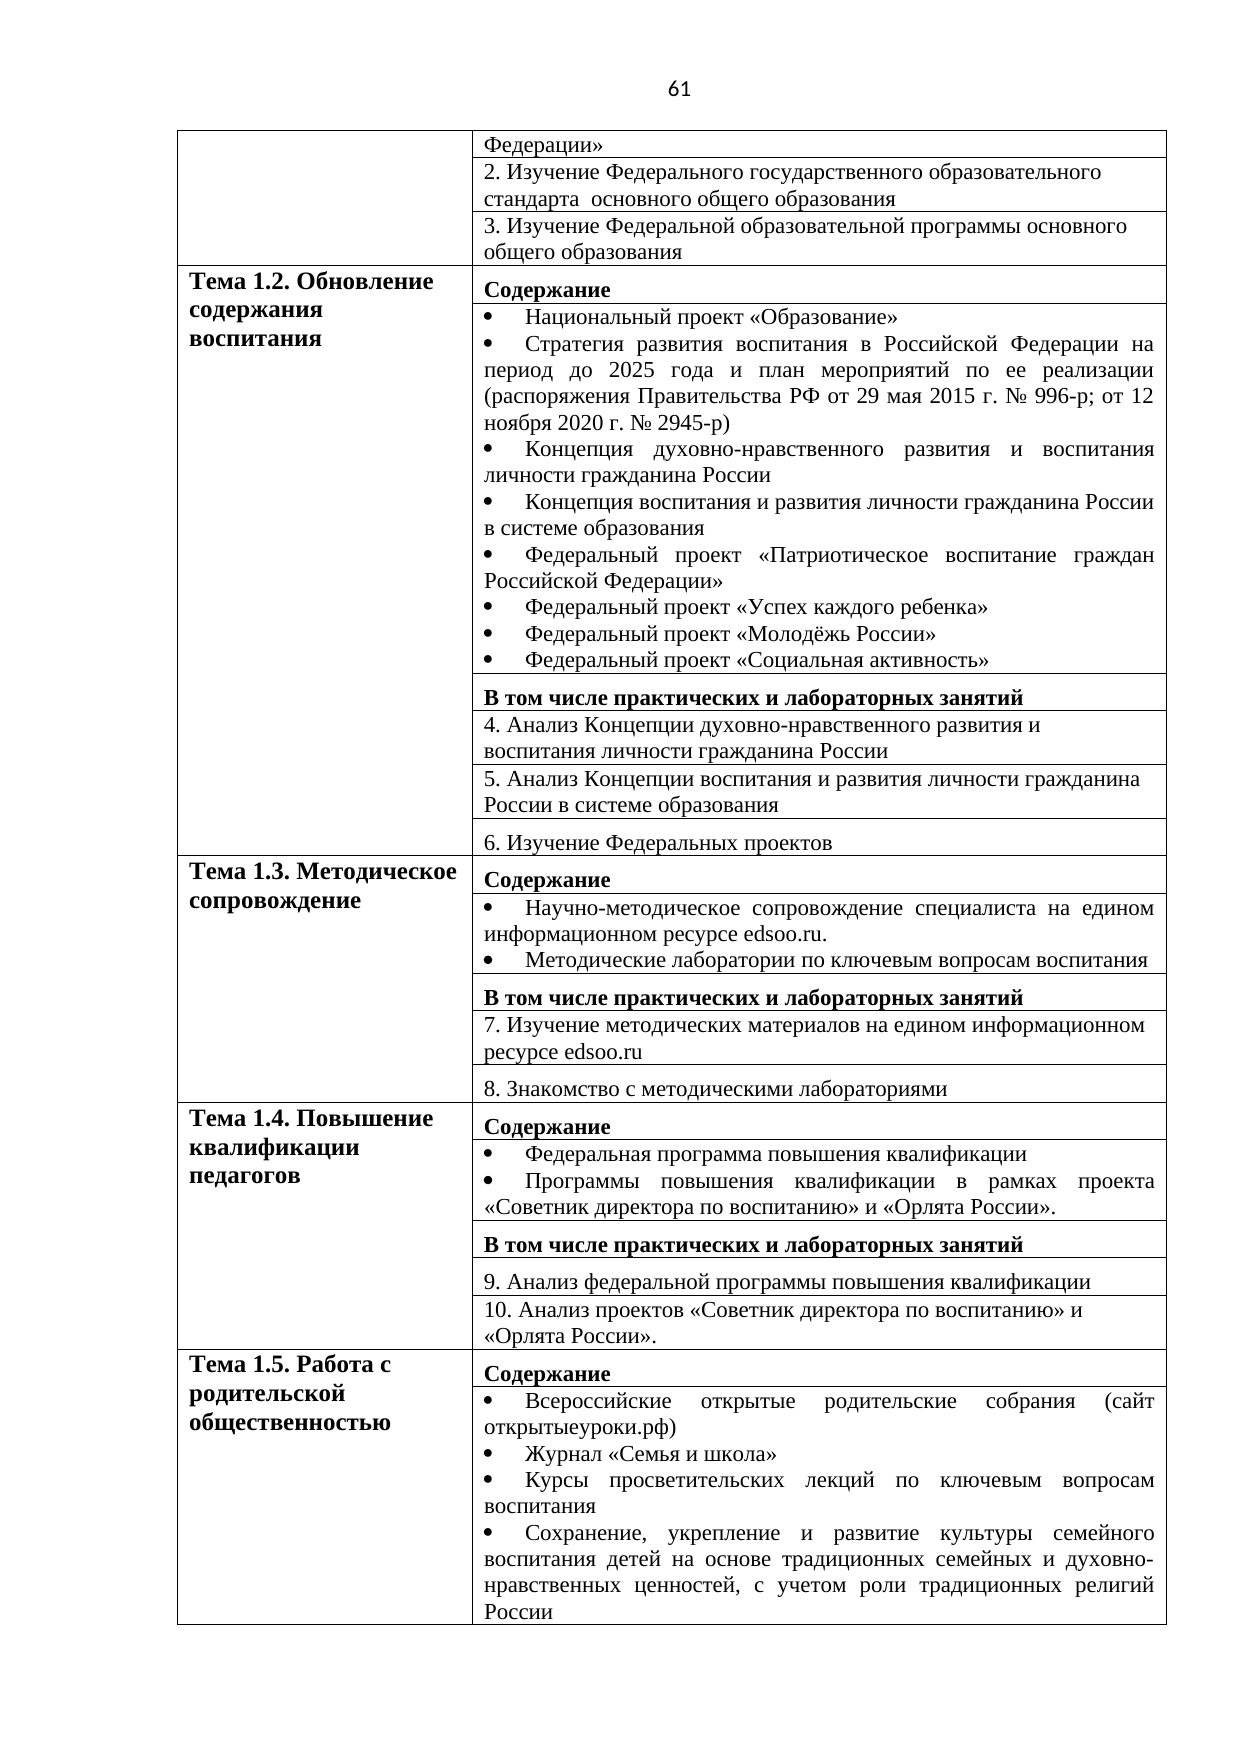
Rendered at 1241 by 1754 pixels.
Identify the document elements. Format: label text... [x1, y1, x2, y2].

table_cell 5. Анализ Концепции воспитания и развития личности гражданина России в системе образования [473, 765, 584, 817]
table_cell В том числе практических и лабораторных занятий [473, 974, 1166, 1010]
table_cell В том числе практических и лабораторных занятий [473, 1221, 1166, 1257]
table_cell Национальный проект «Образование» Стратегия развития воспитания в Российской Федерации на период до 2025 года и план мероприятий по ее реализации (распоряжения Правительства РФ от 29 мая 2015 г. № 996-р; от 12 ноября 2020 г. № 2945-р) Концепция духовно-нравственного развития и воспитания личности гражданина России Концепция воспитания и развития личности гражданина России в системе образования Федеральный проект «Патриотическое воспитание граждан Российской Федерации» Федеральный проект «Успех каждого ребенка» Федеральный проект «Молодёжь России» Федеральный проект «Социальная активность» [473, 304, 1166, 672]
table_cell 8. Знакомство с методическими лабораториями [473, 1065, 1166, 1102]
table_cell 10. Анализ проектов «Советник директора по воспитанию» и «Орлята России». [473, 1296, 1166, 1348]
table_cell Федеральная программа повышения квалификации Программы повышения квалификации в рамках проекта «Советник директора по воспитанию» и «Орлята России». [473, 1140, 1166, 1219]
table_cell Тема 1.4. Повышение квалификации педагогов [178, 1103, 472, 1348]
table_cell Тема 1.3. Методическое сопровождение [178, 856, 472, 1102]
table_cell Содержание [473, 266, 1166, 302]
table_cell В том числе практических и лабораторных занятий [473, 674, 1166, 710]
table_cell Научно-методическое сопровождение специалиста на едином информационном ресурсе edsoo.ru. Методические лаборатории по ключевым вопросам воспитания [473, 894, 1166, 973]
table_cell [473, 1387, 1166, 1624]
table_cell 2. Изучение Федерального государственного образовательного стандарта основного общего образования [473, 158, 1166, 211]
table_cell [473, 131, 1166, 157]
table_cell 4. Анализ Концепции духовно-нравственного развития и воспитания личности гражданина России [473, 711, 1166, 764]
table_cell 3. Изучение Федеральной образовательной программы основного общего образования [473, 212, 1166, 265]
table_cell 6. Изучение Федеральных проектов [473, 819, 1166, 855]
table_cell Тема 1.2. Обновление содержания воспитания [178, 266, 472, 855]
table_cell Тема 1.5. Работа с родительской общественностью [178, 1350, 472, 1624]
table_cell 5. Анализ Концепции воспитания и развития личности гражданина России в системе образования [779, 765, 1166, 817]
table_cell Содержание [473, 1350, 1166, 1386]
table_cell 9. Анализ федеральной программы повышения квалификации [473, 1258, 1166, 1295]
table_cell Содержание [473, 1103, 1166, 1139]
table_cell 7. Изучение методических материалов на едином информационном ресурсе edsoo.ru [473, 1011, 1166, 1064]
table_cell Содержание [473, 856, 1166, 893]
